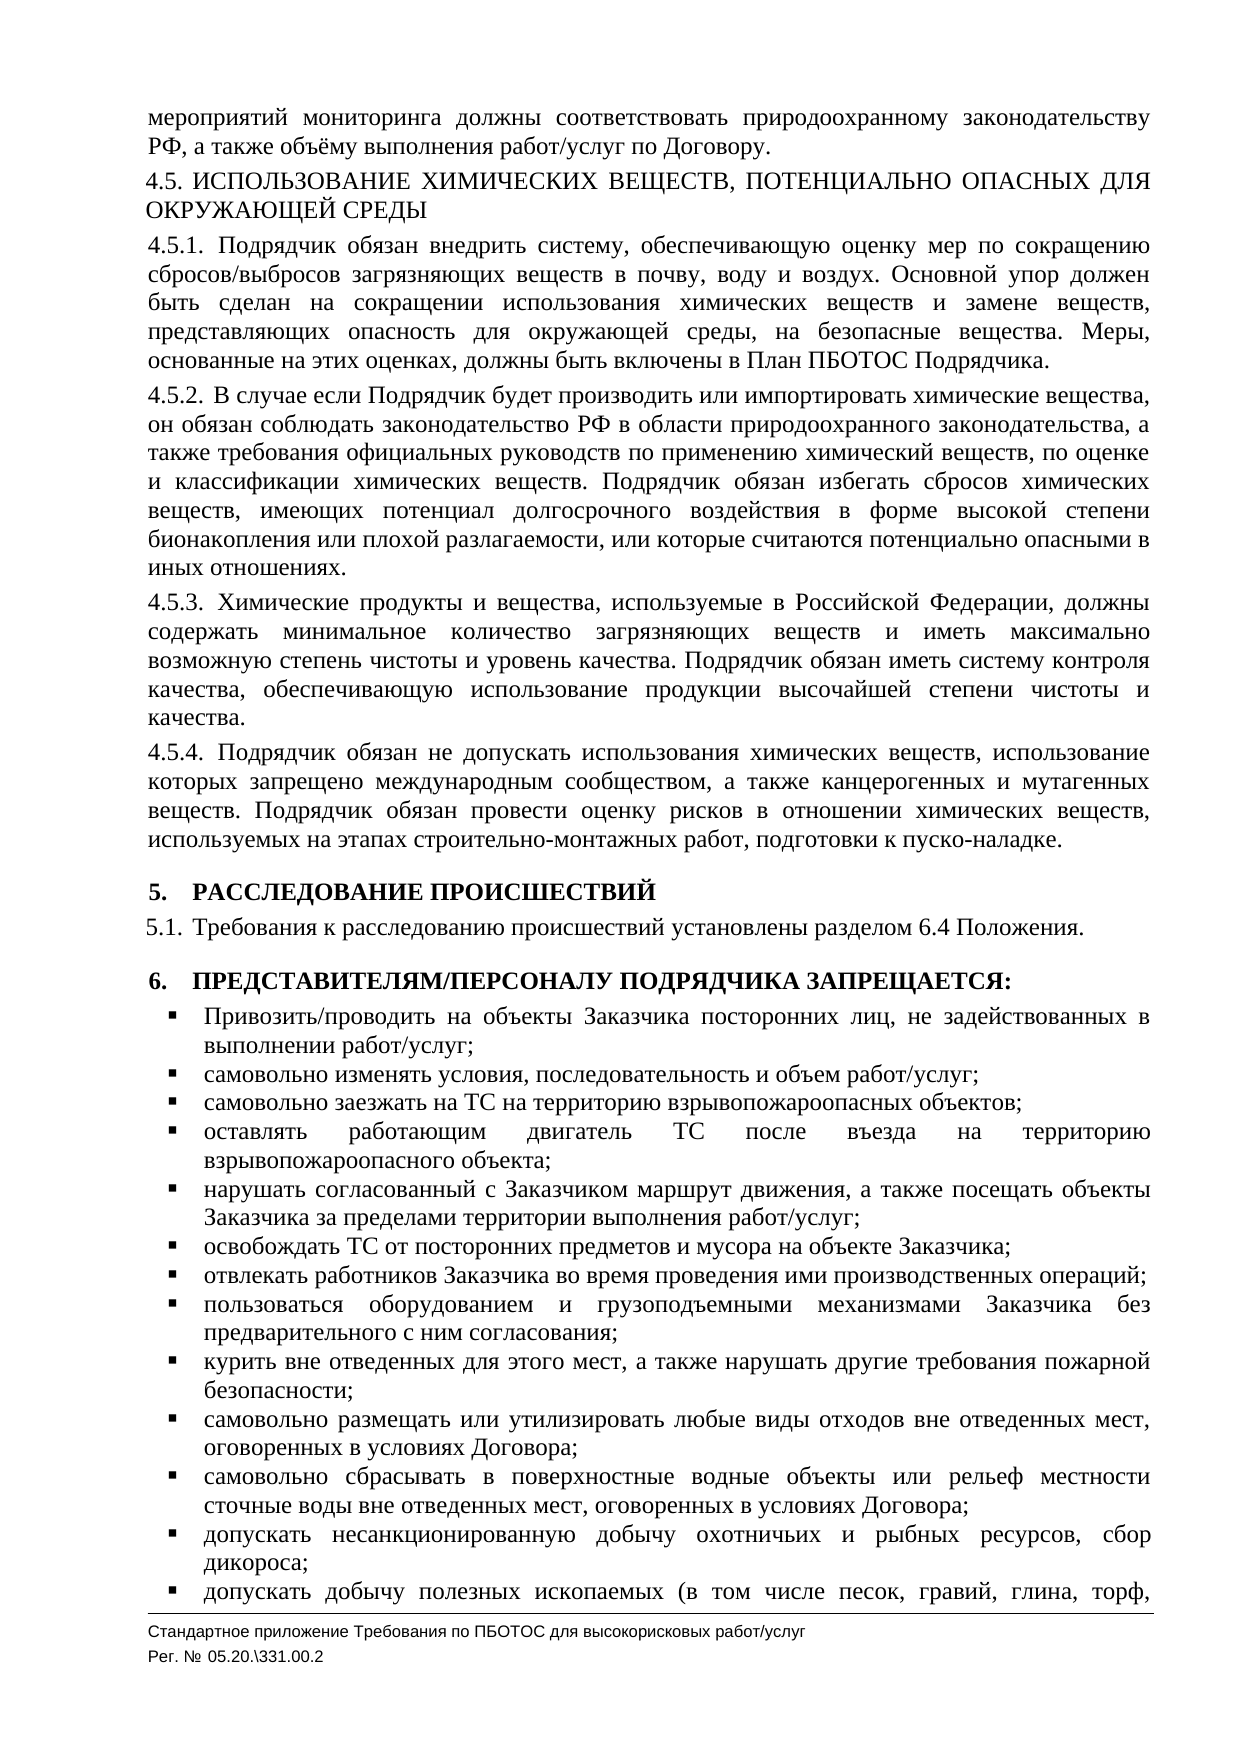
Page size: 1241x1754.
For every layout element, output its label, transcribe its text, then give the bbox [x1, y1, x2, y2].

list Требования к расследованию происшествий установлены разделом 6.4 Положения. [145, 912, 1152, 941]
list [167, 1576, 1152, 1605]
list отвлекать работников Заказчика во время проведения ими производственных операций; [167, 1260, 1152, 1289]
list Подрядчик обязан внедрить систему, обеспечивающую оценку мер по сокращению сбросов/выбросов загрязняющих веществ в почву, воду и воздух. Основной упор должен быть сделан на сокращении использования химических веществ и замене веществ, представляющих опасность для окружающей среды, на безопасные вещества. Меры, основанные на этих оценках, должны быть включены в План ПБОТОС Подрядчика. [148, 230, 1151, 374]
list В случае если Подрядчик будет производить или импортировать химические вещества, он обязан соблюдать законодательство РФ в области природоохранного законодательства, а также требования официальных руководств по применению химический веществ, по оценке и классификации химических веществ. Подрядчик обязан избегать сбросов химических веществ, имеющих потенциал долгосрочного воздействия в форме высокой степени бионакопления или плохой разлагаемости, или которые считаются потенциально опасными в иных отношениях. [148, 380, 1151, 581]
list ПРЕДСТАВИТЕЛЯМ/ПЕРСОНАЛУ ПОДРЯДЧИКА ЗАПРЕЩАЕТСЯ: [148, 966, 1152, 995]
list самовольно изменять условия, последовательность и объем работ/услуг; [167, 1059, 1152, 1087]
list Химические продукты и вещества, используемые в Российской Федерации, должны содержать минимальное количество загрязняющих веществ и иметь максимально возможную степень чистоты и уровень качества. Подрядчик обязан иметь систему контроля качества, обеспечивающую использование продукции высочайшей степени чистоты и качества. [148, 587, 1151, 731]
list курить вне отведенных для этого мест, а также нарушать другие требования пожарной безопасности; [167, 1346, 1152, 1404]
list РАССЛЕДОВАНИЕ ПРОИСШЕСТВИЙ [148, 877, 1152, 906]
list самовольно заезжать на ТС на территорию взрывопожароопасных объектов; [167, 1087, 1152, 1116]
list самовольно сбрасывать в поверхностные водные объекты или рельеф местности сточные воды вне отведенных мест, оговоренных в условиях Договора; [167, 1461, 1152, 1519]
list оставлять работающим двигатель ТС после въезда на территорию взрывопожароопасного объекта; [167, 1116, 1152, 1174]
list нарушать согласованный с Заказчиком маршрут движения, а также посещать объекты Заказчика за пределами территории выполнения работ/услуг; [167, 1174, 1152, 1231]
list Подрядчик обязан не допускать использования химических веществ, использование которых запрещено международным сообществом, а также канцерогенных и мутагенных веществ. Подрядчик обязан провести оценку рисков в отношении химических веществ, используемых на этапах строительно-монтажных работ, подготовки к пуско-наладке. [148, 737, 1151, 852]
list пользоваться оборудованием и грузоподъемными механизмами Заказчика без предварительного с ним согласования; [167, 1289, 1152, 1346]
list освобождать ТС от посторонних предметов и мусора на объекте Заказчика; [167, 1231, 1152, 1260]
list Привозить/проводить на объекты Заказчика посторонних лиц, не задействованных в выполнении работ/услуг; [167, 1001, 1152, 1059]
list самовольно размещать или утилизировать любые виды отходов вне отведенных мест, оговоренных в условиях Договора; [167, 1404, 1152, 1461]
list ИСПОЛЬЗОВАНИЕ ХИМИЧЕСКИХ ВЕЩЕСТВ, ПОТЕНЦИАЛЬНО ОПАСНЫХ ДЛЯ ОКРУЖАЮЩЕЙ СРЕДЫ [145, 166, 1152, 224]
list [148, 102, 1151, 160]
list допускать несанкционированную добычу охотничьих и рыбных ресурсов, сбор дикороса; [167, 1519, 1152, 1576]
